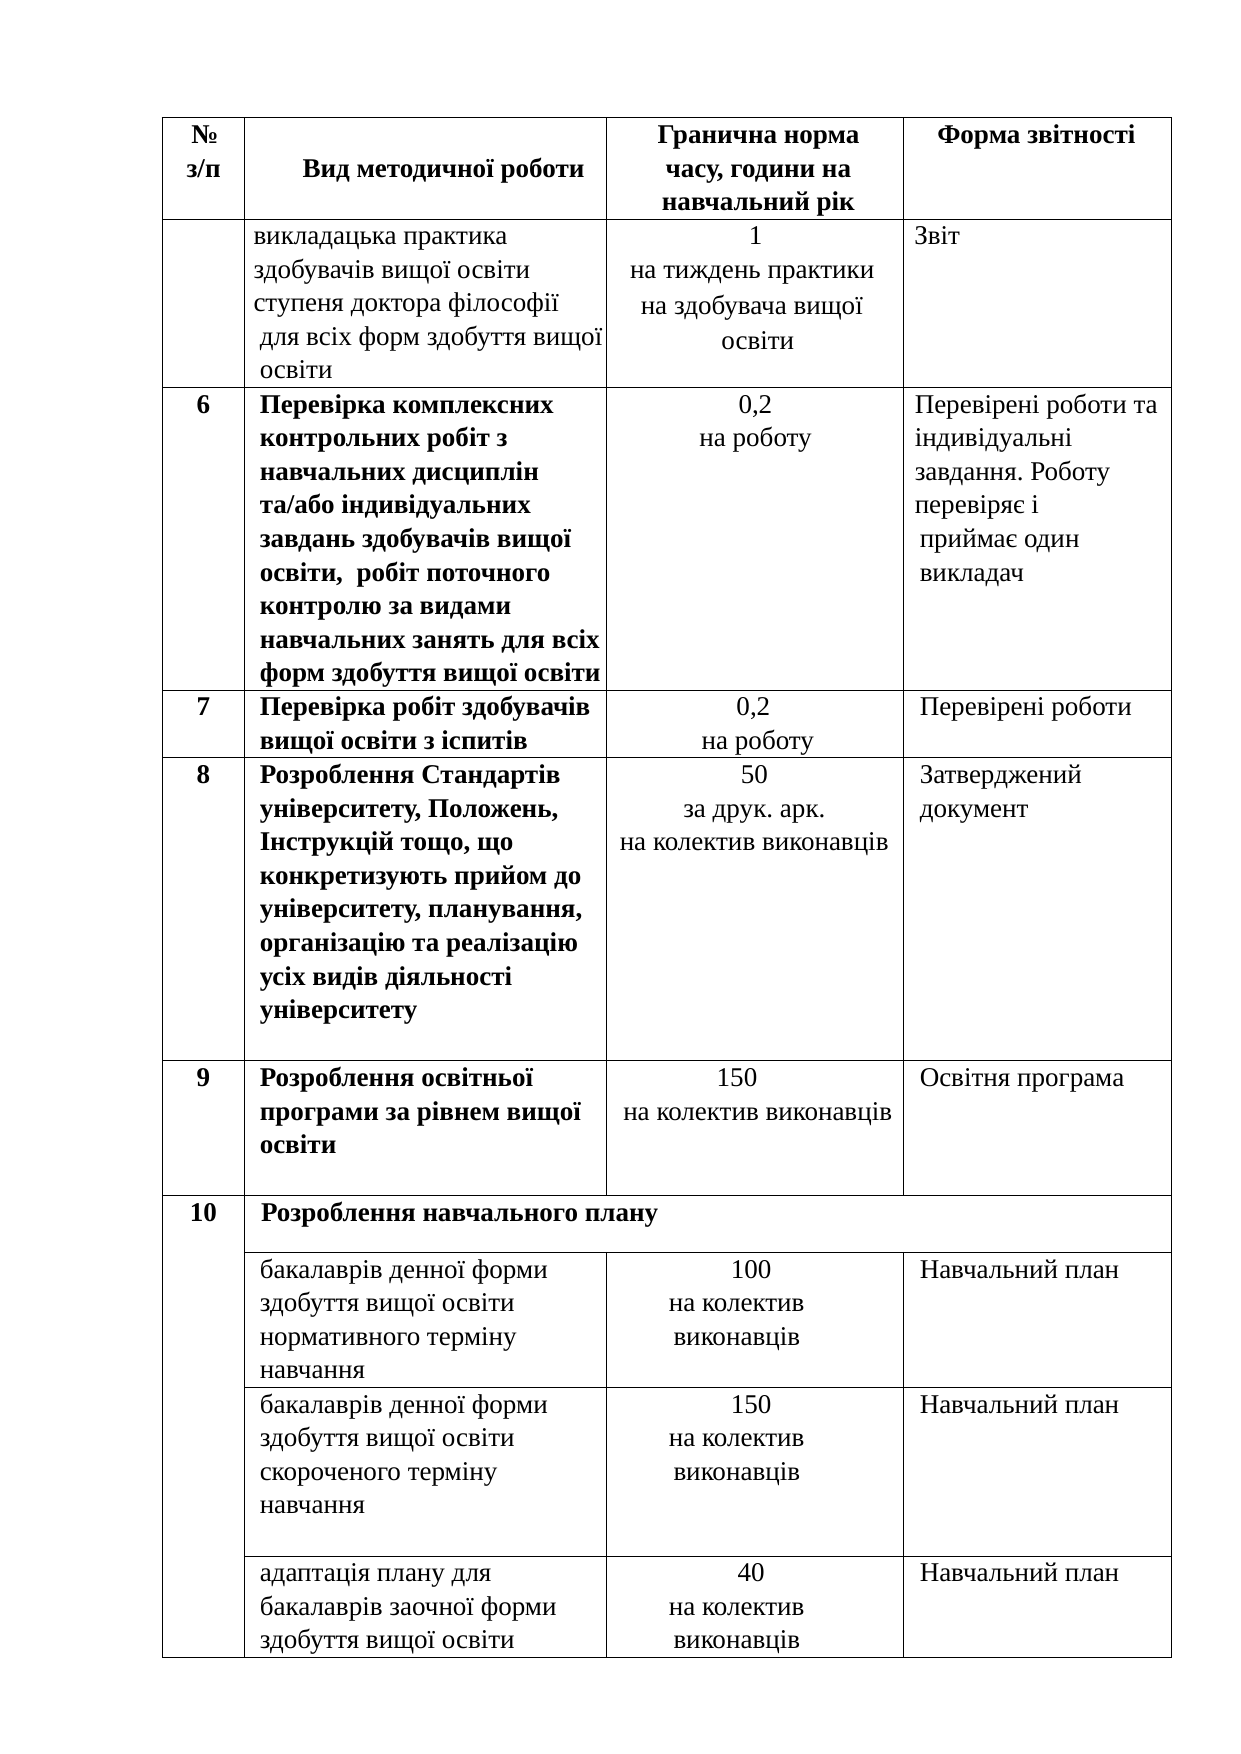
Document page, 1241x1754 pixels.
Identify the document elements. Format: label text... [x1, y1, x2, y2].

table_cell 100 на колектив виконавців [607, 1253, 903, 1387]
table_header Вид методичної роботи [245, 118, 606, 218]
table_header Форма звітності [904, 118, 1171, 218]
table_header Гранична норма часу, години на навчальний рік [607, 118, 903, 218]
table_cell 6 [163, 388, 244, 689]
table_cell 40 на колектив виконавців [607, 1557, 903, 1657]
table_cell 7 [163, 691, 244, 757]
table_cell бакалаврів денної форми здобуття вищої освіти скороченого терміну навчання [245, 1388, 606, 1556]
table_cell 0,2 на роботу [607, 388, 903, 689]
table_cell 0,2 на роботу [607, 691, 903, 757]
table_cell Навчальний план [904, 1253, 1171, 1387]
table_cell Навчальний план [904, 1388, 1171, 1556]
table_cell бакалаврів денної форми здобуття вищої освіти нормативного терміну навчання [245, 1253, 606, 1387]
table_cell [245, 1557, 606, 1657]
table_cell Затверджений документ [904, 758, 1171, 1060]
table_cell викладацька практика здобувачів вищої освіти ступеня доктора філософії для всіх форм здобуття вищої освіти [245, 220, 606, 387]
table_cell 150 на колектив виконавців [607, 1388, 903, 1556]
table_cell Освітня програма [904, 1061, 1171, 1195]
table_cell 150 на колектив виконавців [607, 1061, 903, 1195]
table_cell Перевірка робіт здобувачів вищої освіти з іспитів [245, 691, 606, 757]
table_cell Перевірені роботи та індивідуальні завдання. Роботу перевіряє і приймає один викладач [904, 388, 1171, 689]
table_cell 10 [163, 1196, 244, 1657]
table_header № з/п [163, 118, 244, 218]
table_cell Розроблення Стандартів університету, Положень, Інструкцій тощо, що конкретизують прийом до університету, планування, організацію та реалізацію усіх видів діяльності університету [245, 758, 606, 1060]
table_cell 9 [163, 1061, 244, 1195]
table_cell 8 [163, 758, 244, 1060]
table_cell Звіт [904, 220, 1171, 387]
table_cell Навчальний план [904, 1557, 1171, 1657]
table_cell 50 за друк. арк. на колектив виконавців [607, 758, 903, 1060]
table_cell 1 на тиждень практики на здобувача вищої освіти [607, 220, 903, 387]
table_cell Розроблення освітньої програми за рівнем вищої освіти [245, 1061, 606, 1195]
table_cell Розроблення навчального плану [245, 1196, 1171, 1252]
table_cell Перевірка комплексних контрольних робіт з навчальних дисциплін та/або індивідуальних завдань здобувачів вищої освіти, робіт поточного контролю за видами навчальних занять для всіх форм здобуття вищої освіти [245, 388, 606, 689]
table_cell Перевірені роботи [904, 691, 1171, 757]
